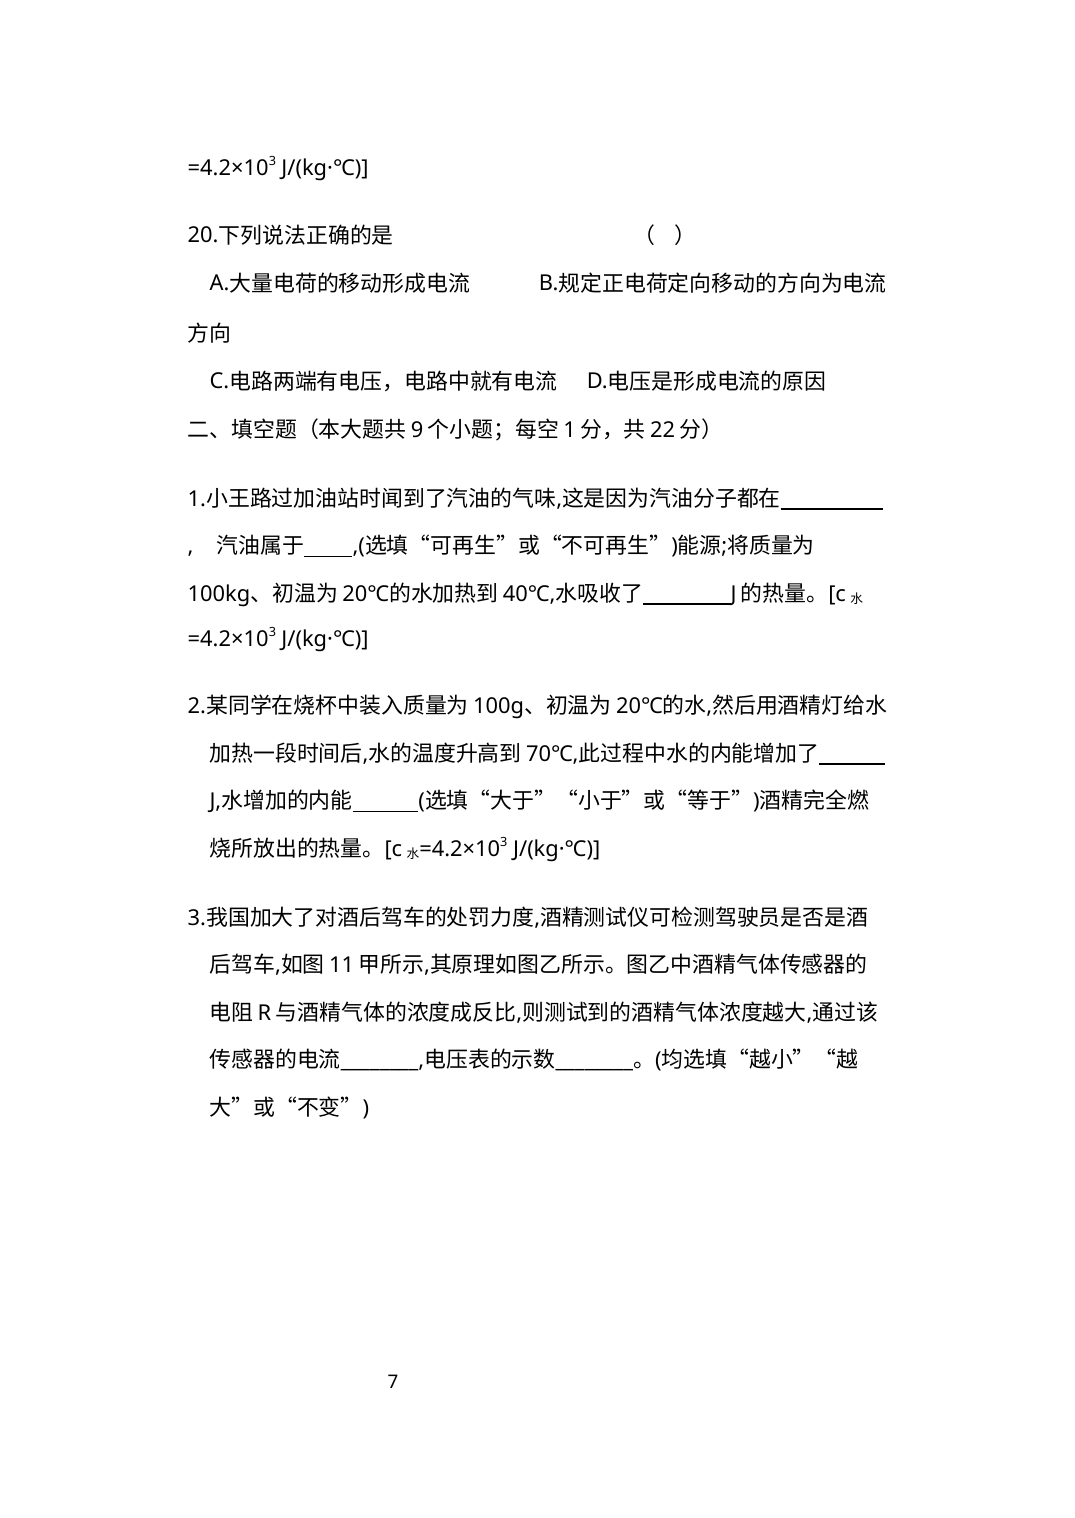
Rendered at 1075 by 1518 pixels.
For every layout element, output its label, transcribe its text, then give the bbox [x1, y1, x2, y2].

text 1.小王路过加油站时闻到了汽油的气味,这是因为汽油分子都在 , 汽油属于 ,(选填“可再生”或“不可再生”)能源;将质量为100kg、初温为20℃的水加热到40℃,水吸收了 J的热量。[c水=4.2×103 J/(kg·℃)] [187, 481, 887, 652]
text 2.某同学在烧杯中装入质量为100g、初温为20℃的水,然后用酒精灯给水加热一段时间后,水的温度升高到70℃,此过程中水的内能增加了 J,水增加的内能 (选填“大于”“小于”或“等于”)酒精完全燃烧所放出的热量。[c水=4.2×103 J/(kg·℃)] [187, 688, 887, 863]
text C.电路两端有电压，电路中就有电流 D.电压是形成电流的原因 [187, 364, 887, 397]
text 3.我国加大了对酒后驾车的处罚力度,酒精测试仪可检测驾驶员是否是酒后驾车,如图11甲所示,其原理如图乙所示。图乙中酒精气体传感器的电阻R与酒精气体的浓度成反比,则测试到的酒精气体浓度越大,通过该传感器的电流________,电压表的示数________。(均选填“越小”“越大”或“不变”) [187, 899, 887, 1122]
text 二、填空题（本大题共9个小题；每空1分，共22分） [187, 412, 887, 444]
text A.大量电荷的移动形成电流 B.规定正电荷定向移动的方向为电流方向 [187, 266, 887, 348]
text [187, 152, 887, 182]
text 20.下列说法正确的是 （ ） [187, 217, 887, 250]
